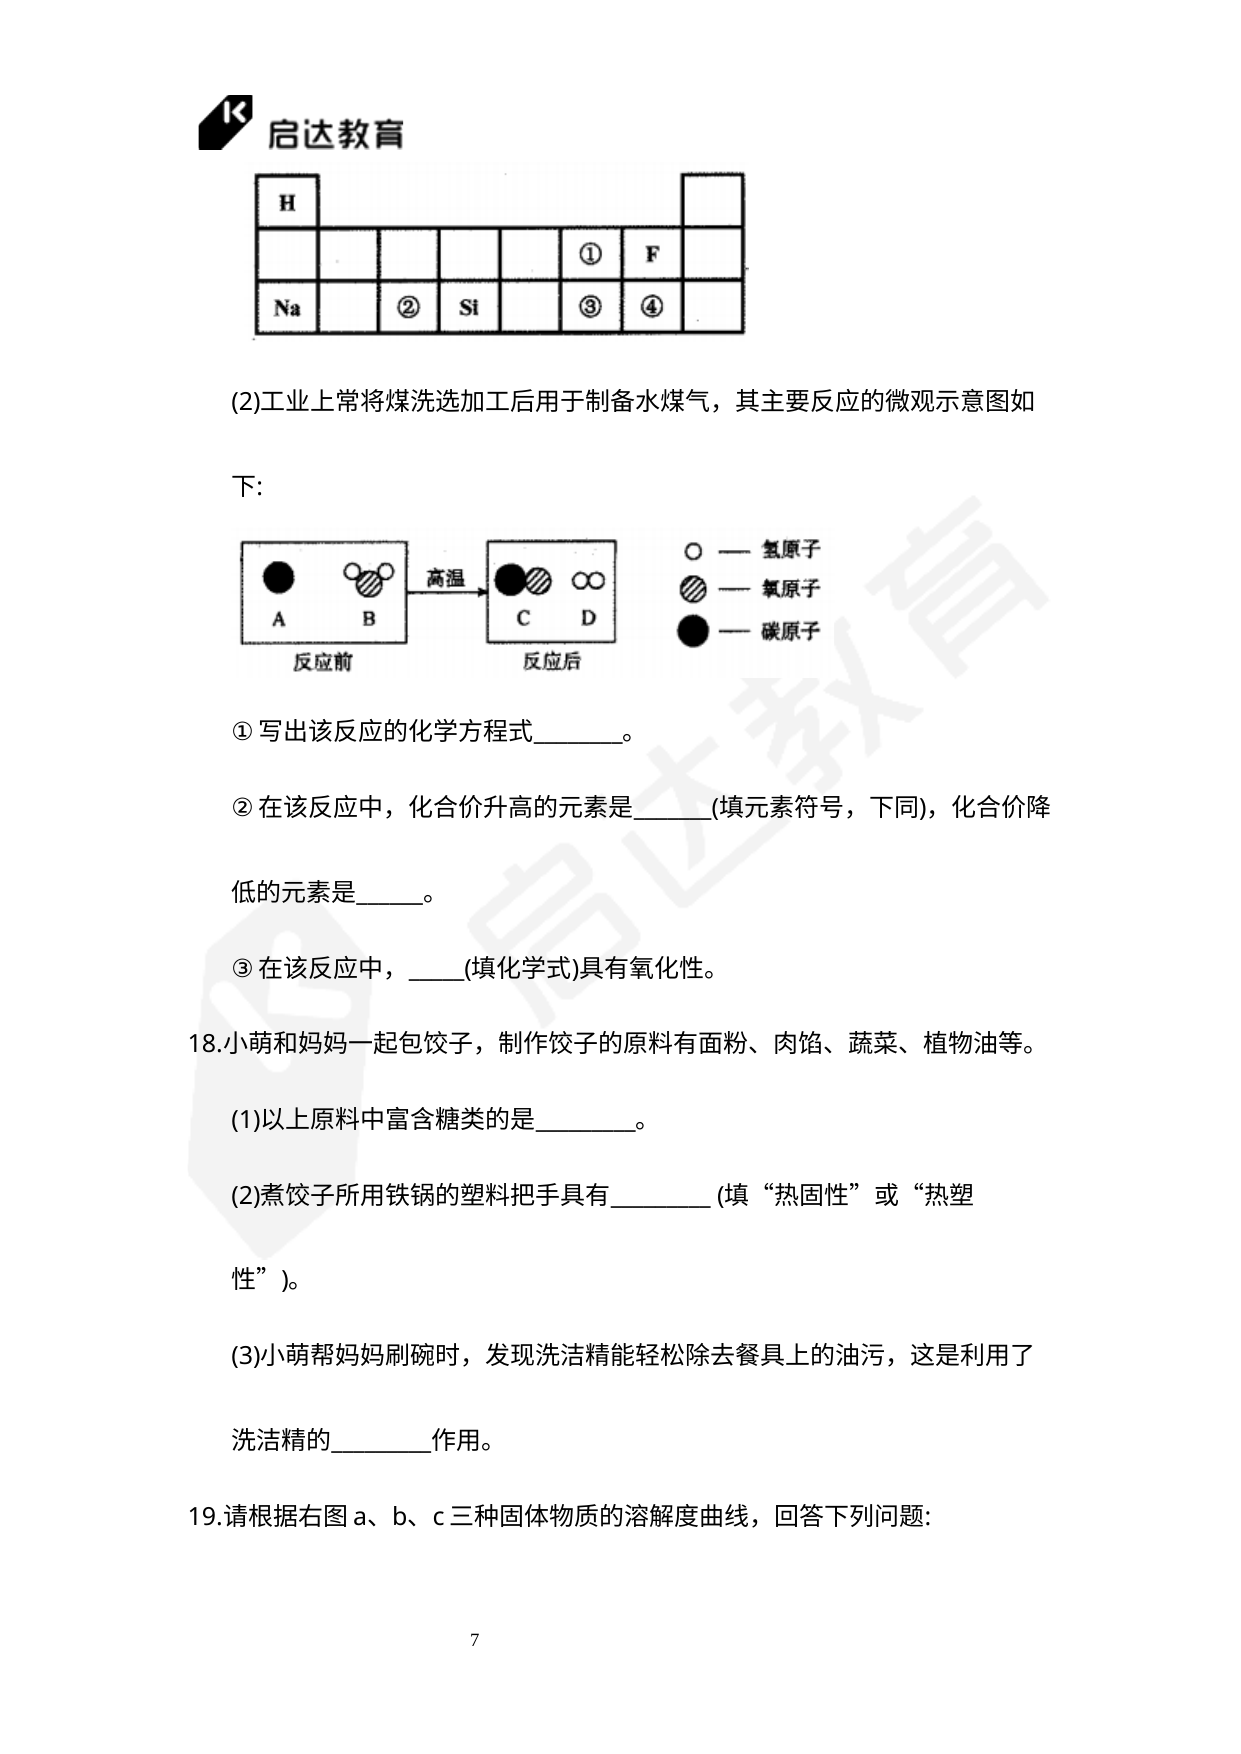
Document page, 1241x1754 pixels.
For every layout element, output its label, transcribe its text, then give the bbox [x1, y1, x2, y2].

text ②在该反应中，化合价升高的元素是_______(填元素符号，下同)，化合价降低的元素是______。 [231, 773, 1053, 923]
text (3)小萌帮妈妈刷碗时，发现洗洁精能轻松除去餐具上的油污，这是利用了洗洁精的_________作用。 [231, 1321, 1053, 1471]
text (2)煮饺子所用铁锅的塑料把手具有_________ (填“热固性”或“热塑性”)。 [231, 1161, 1053, 1311]
picture [198, 95, 404, 150]
text 19.请根据右图a、b、c三种固体物质的溶解度曲线，回答下列问题: [187, 1482, 1053, 1547]
text ③在该反应中，_____(填化学式)具有氧化性。 [231, 934, 1053, 999]
text (2)工业上常将煤洗选加工后用于制备水煤气，其主要反应的微观示意图如下: [231, 367, 1053, 517]
text ①写出该反应的化学方程式________。 [231, 697, 1053, 762]
text (1)以上原料中富含糖类的是_________。 [231, 1085, 1053, 1150]
picture [231, 527, 835, 678]
text 18.小萌和妈妈一起包饺子，制作饺子的原料有面粉、肉馅、蔬菜、植物油等。 [187, 1009, 1053, 1074]
picture [244, 162, 749, 342]
